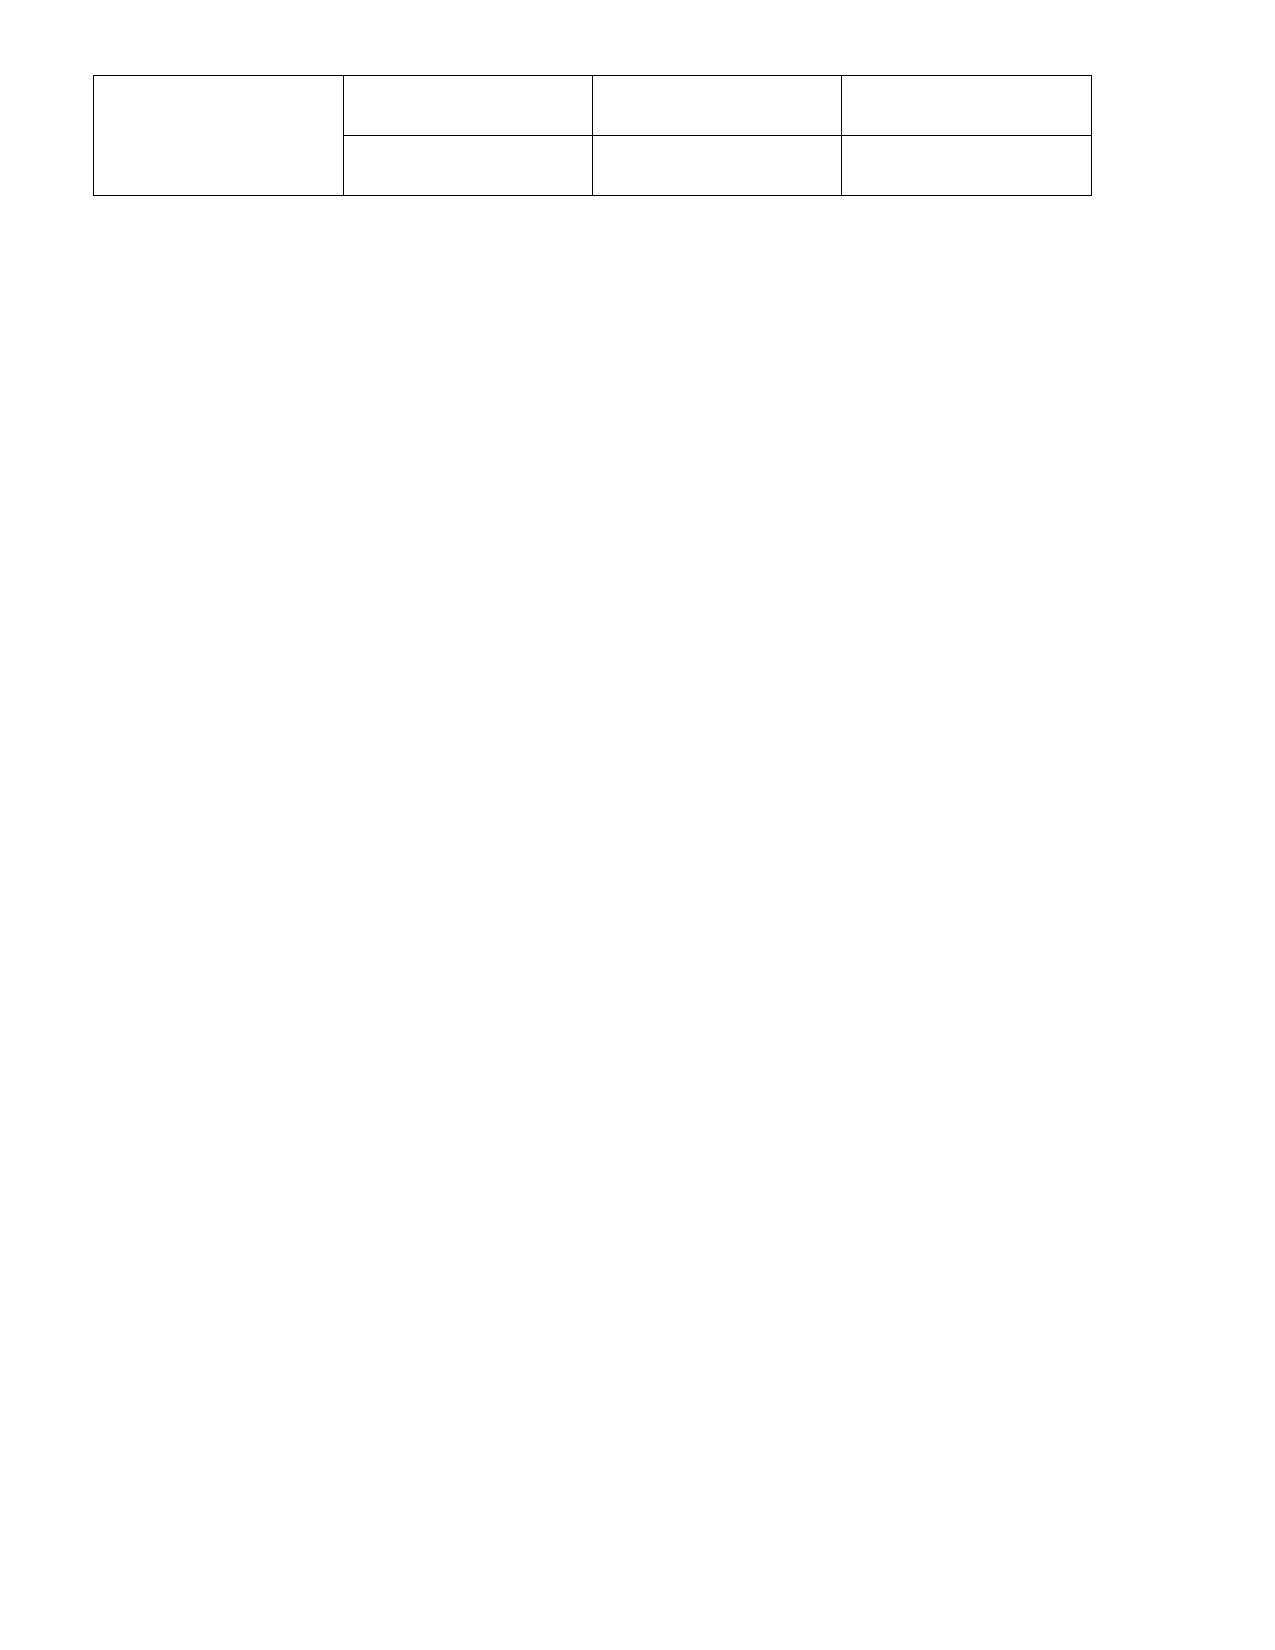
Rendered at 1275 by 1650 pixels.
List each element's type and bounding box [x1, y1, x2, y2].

table_cell [344, 136, 592, 195]
table_cell [593, 136, 841, 195]
table_cell [344, 76, 592, 135]
table_cell [842, 136, 1091, 195]
table_cell [842, 76, 1091, 135]
table_cell [593, 76, 841, 135]
